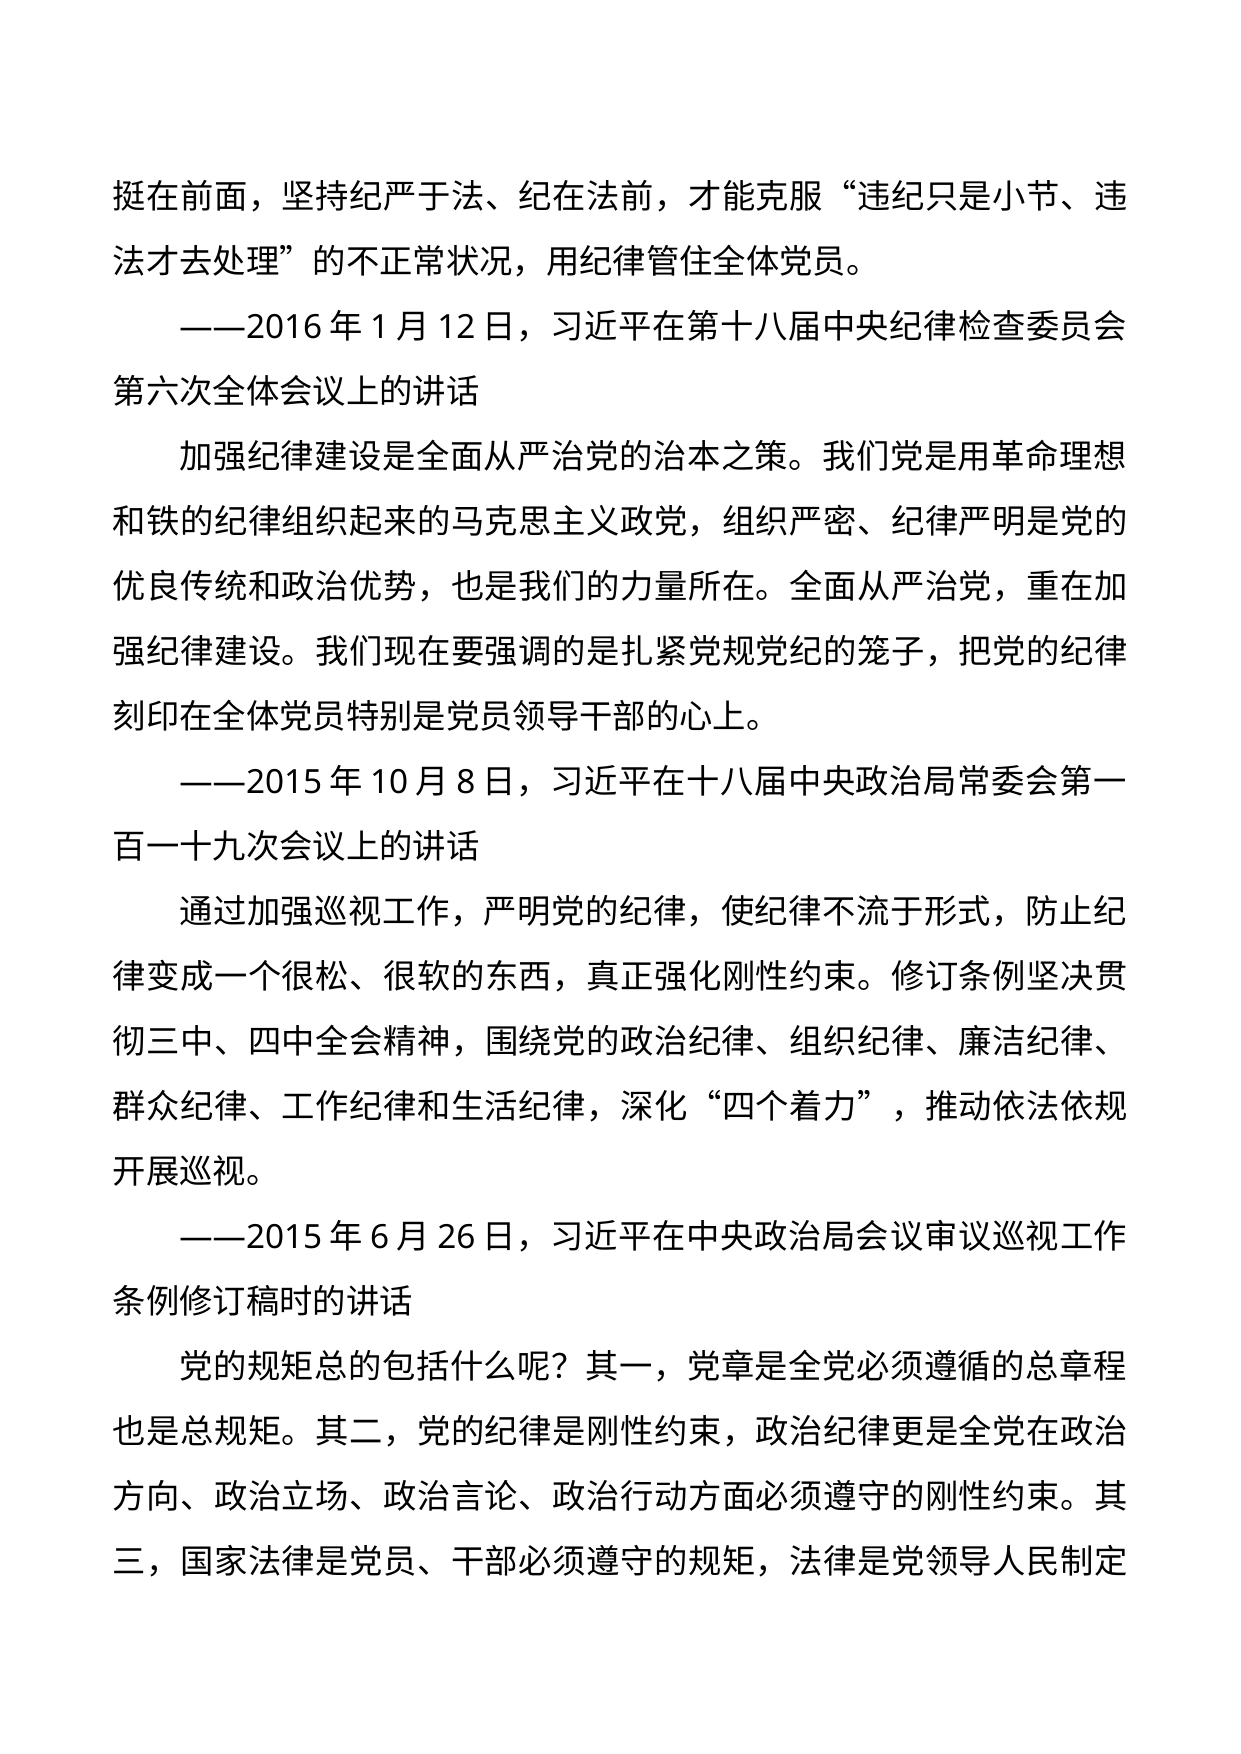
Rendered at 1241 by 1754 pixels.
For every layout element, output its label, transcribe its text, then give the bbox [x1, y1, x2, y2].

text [112, 1332, 1128, 1592]
text ——2016年1月12日，习近平在第十八届中央纪律检查委员会第六次全体会议上的讲话 [112, 292, 1128, 422]
text 加强纪律建设是全面从严治党的治本之策。我们党是用革命理想和铁的纪律组织起来的马克思主义政党，组织严密、纪律严明是党的优良传统和政治优势，也是我们的力量所在。全面从严治党，重在加强纪律建设。我们现在要强调的是扎紧党规党纪的笼子，把党的纪律刻印在全体党员特别是党员领导干部的心上。 [112, 422, 1128, 747]
text ——2015年10月8日，习近平在十八届中央政治局常委会第一百一十九次会议上的讲话 [112, 747, 1128, 877]
text ——2015年6月26日，习近平在中央政治局会议审议巡视工作条例修订稿时的讲话 [112, 1202, 1128, 1332]
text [112, 162, 1128, 292]
text 通过加强巡视工作，严明党的纪律，使纪律不流于形式，防止纪律变成一个很松、很软的东西，真正强化刚性约束。修订条例坚决贯彻三中、四中全会精神，围绕党的政治纪律、组织纪律、廉洁纪律、群众纪律、工作纪律和生活纪律，深化“四个着力”，推动依法依规开展巡视。 [112, 877, 1128, 1202]
